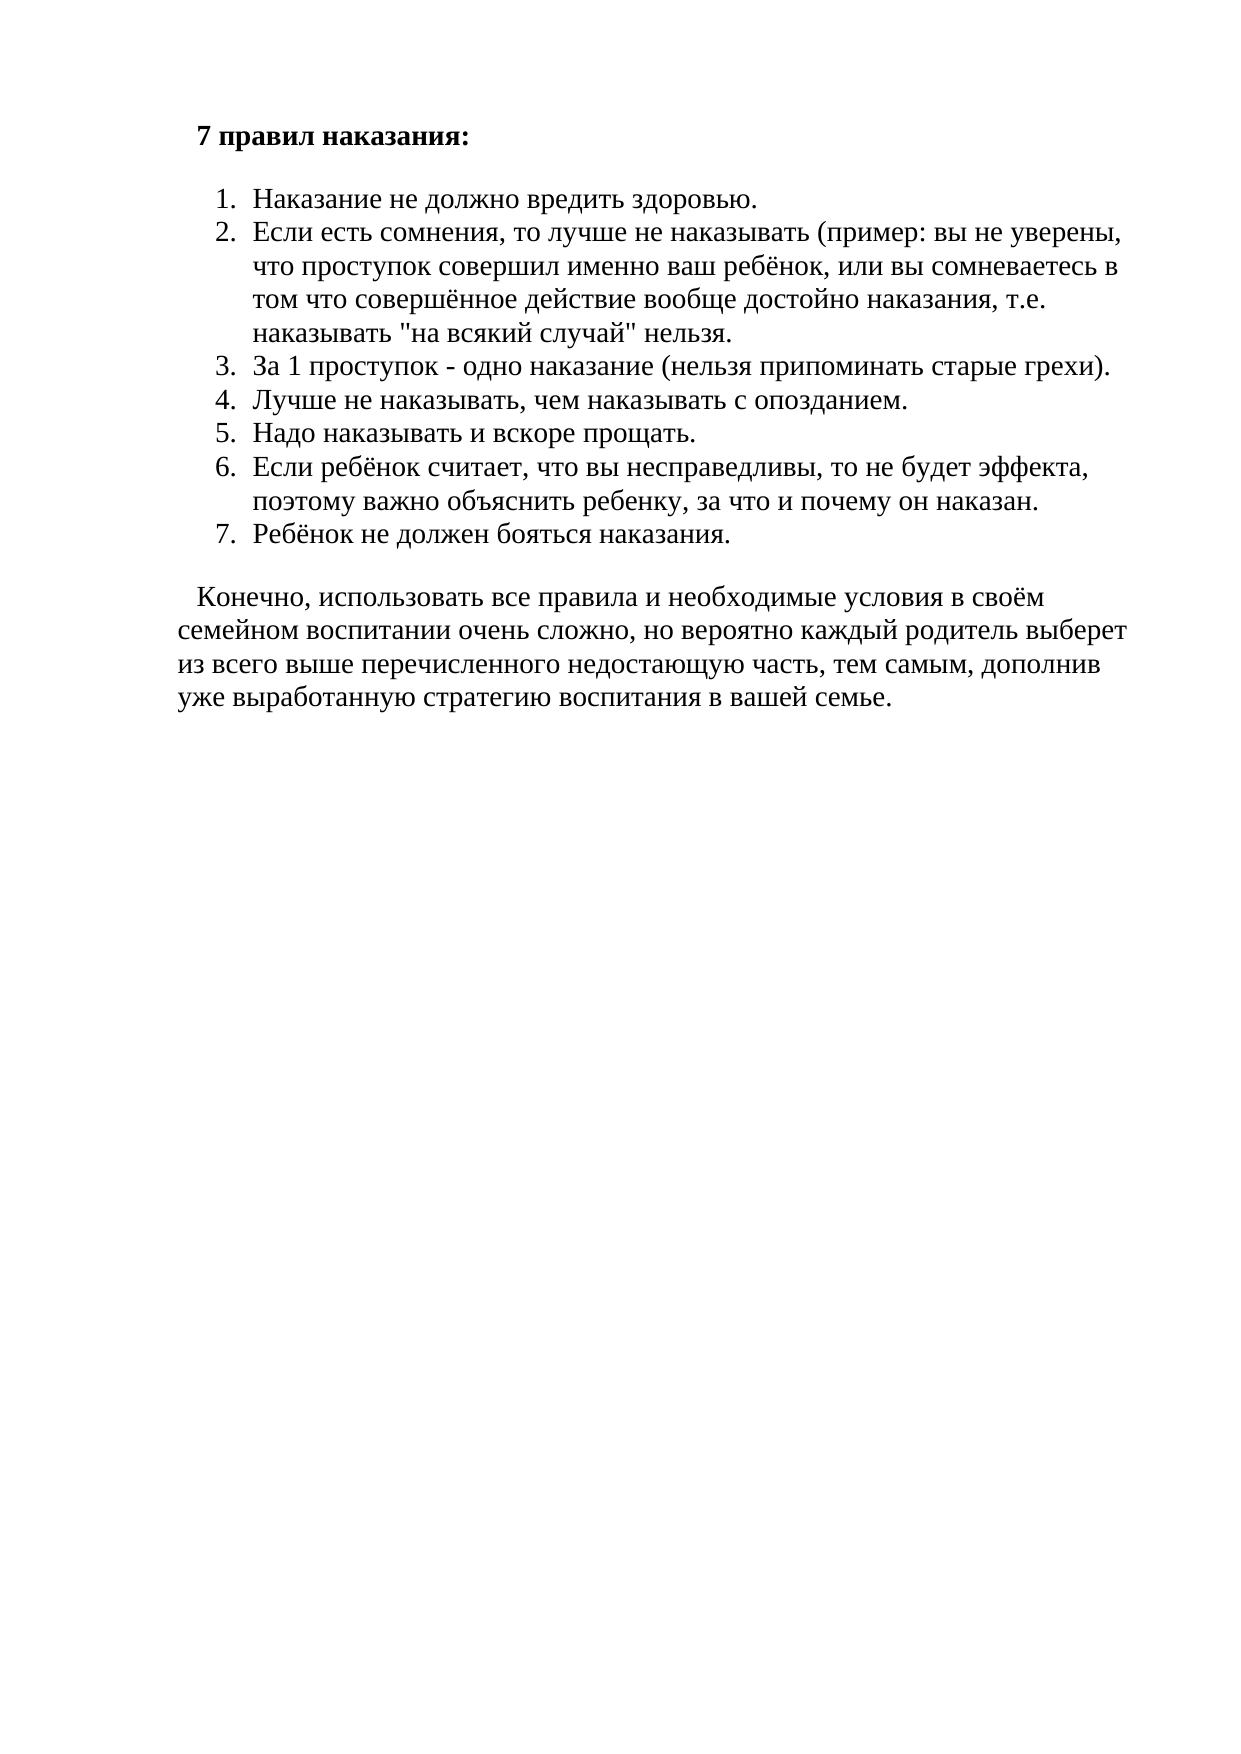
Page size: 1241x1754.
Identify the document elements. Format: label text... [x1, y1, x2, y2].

text 7 правил наказания: [177, 118, 1152, 152]
list Если ребёнок считает, что вы несправедливы, то не будет эффекта, поэтому важно объяснить ребенку, за что и почему он наказан. [215, 449, 1152, 516]
list За 1 проступок - одно наказание (нельзя припоминать старые грехи). [215, 348, 1152, 382]
list Наказание не должно вредить здоровью. [215, 181, 1152, 214]
list Если есть сомнения, то лучше не наказывать (пример: вы не уверены, что проступок совершил именно ваш ребёнок, или вы сомневаетесь в том что совершённое действие вообще достойно наказания, т.е. наказывать "на всякий случай" нельзя. [215, 214, 1152, 348]
text Конечно, использовать все правила и необходимые условия в своём семейном воспитании очень сложно, но вероятно каждый родитель выберет из всего выше перечисленного недостающую часть, тем самым, дополнив уже выработанную стратегию воспитания в вашей семье. [177, 579, 1152, 713]
list Лучше не наказывать, чем наказывать с опозданием. [215, 382, 1152, 416]
list Ребёнок не должен бояться наказания. [215, 516, 1152, 550]
list Надо наказывать и вскоре прощать. [215, 416, 1152, 449]
